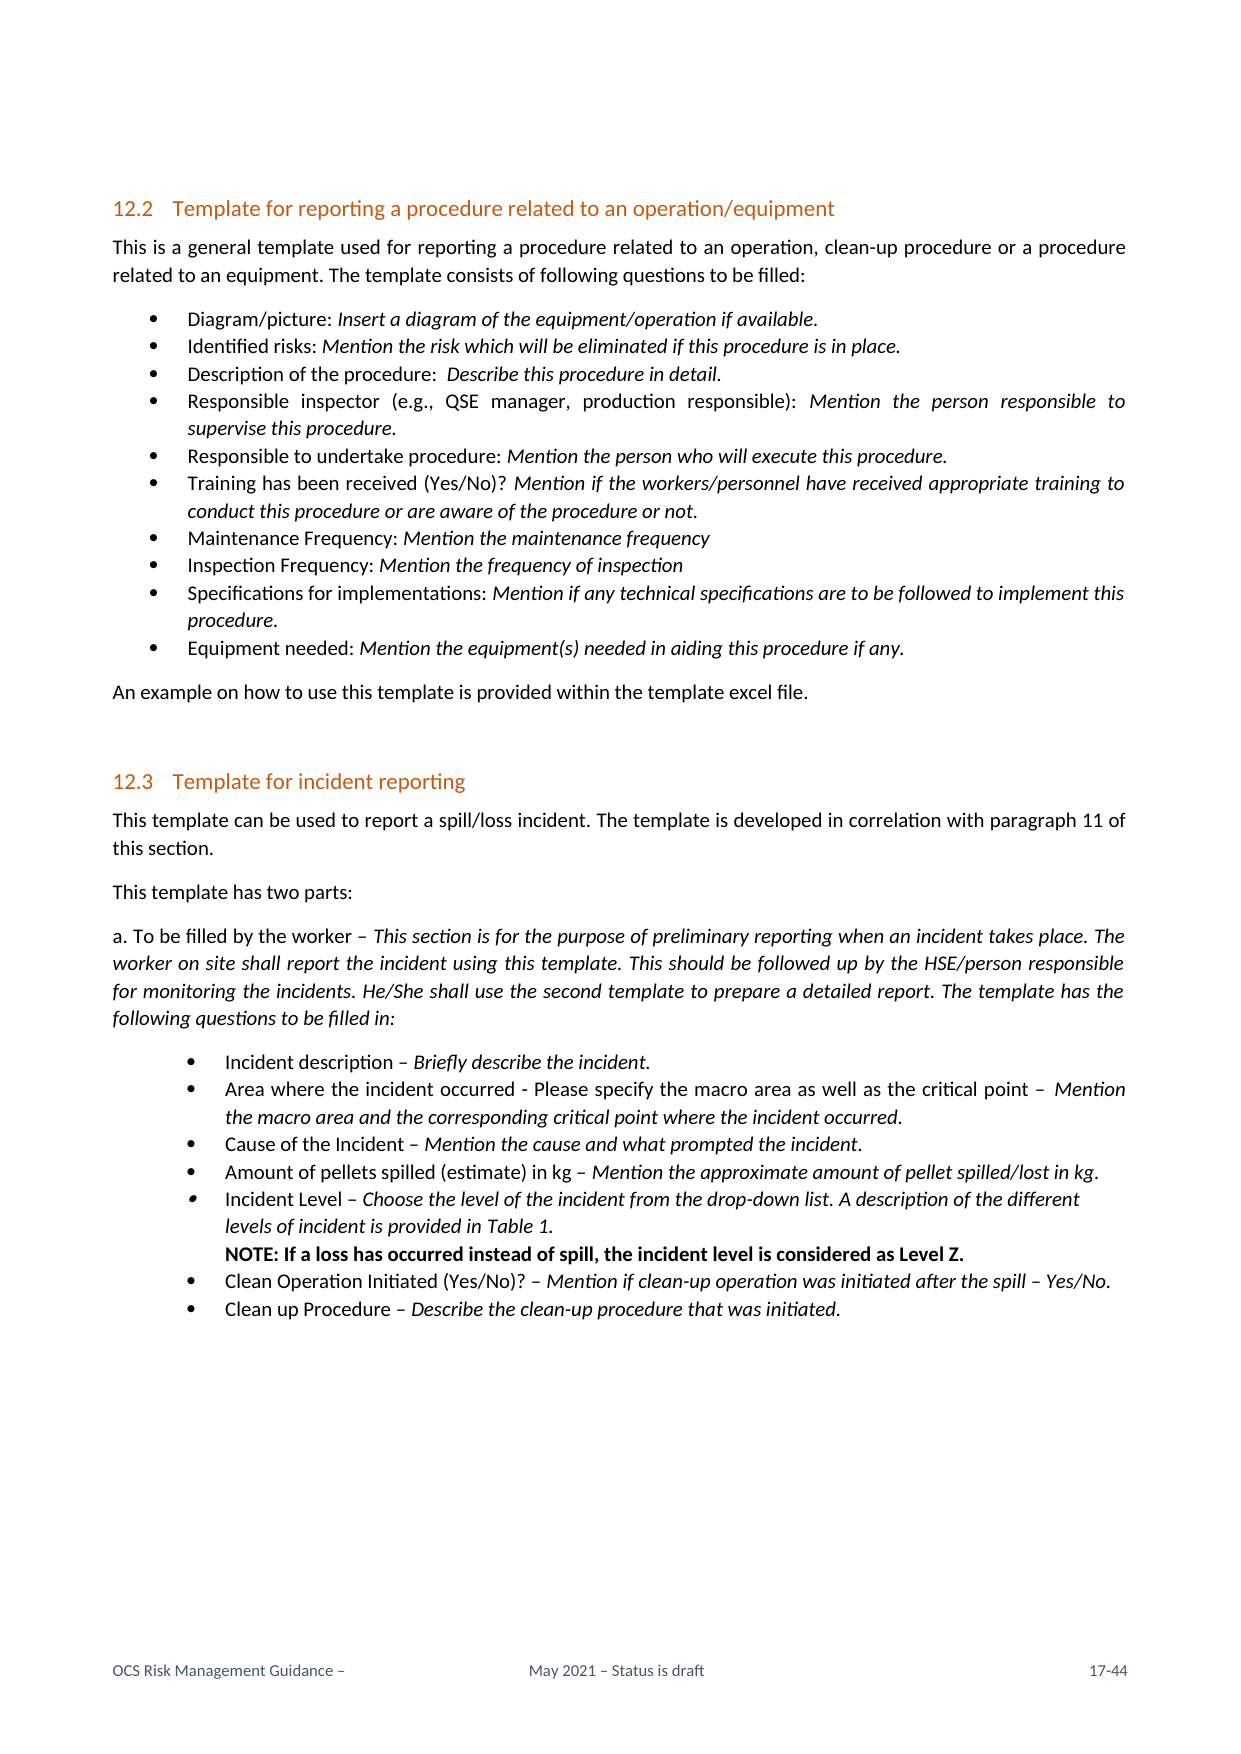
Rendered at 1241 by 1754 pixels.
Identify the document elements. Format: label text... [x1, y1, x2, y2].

subtitle Template for incident reporting [112, 767, 1128, 795]
list Clean up Procedure – Describe the clean-up procedure that was initiated. [187, 1296, 1128, 1321]
list Inspection Frequency: Mention the frequency of inspection [150, 553, 1128, 578]
list Specifications for implementations: Mention if any technical specifications are to be followed to implement this procedure. [150, 580, 1128, 633]
list Incident description – Briefly describe the incident. [187, 1049, 1128, 1075]
text An example on how to use this template is provided within the template excel file. [112, 679, 1128, 704]
list Cause of the Incident – Mention the cause and what prompted the incident. [187, 1131, 1128, 1157]
subtitle Template for reporting a procedure related to an operation/equipment [112, 194, 1128, 222]
list Maintenance Frequency: Mention the maintenance frequency [150, 525, 1128, 551]
list Diagram/picture: Insert a diagram of the equipment/operation if available. [150, 306, 1128, 331]
text This template has two parts: [112, 879, 1128, 904]
text a. To be filled by the worker – This section is for the purpose of preliminary reporting when an incident takes place. The worker on site shall report the incident using this template. This should be followed up by the HSE/person responsible for monitoring the incidents. He/She shall use the second template to prepare a detailed report. The template has the following questions to be filled in: [112, 923, 1128, 1031]
list Area where the incident occurred - Please specify the macro area as well as the critical point – Mention the macro area and the corresponding critical point where the incident occurred. [187, 1077, 1128, 1129]
list Description of the procedure: Describe this procedure in detail. [150, 361, 1128, 386]
list NOTE: If a loss has occurred instead of spill, the incident level is considered as Level Z. [225, 1241, 1128, 1266]
text This is a general template used for reporting a procedure related to an operation, clean-up procedure or a procedure related to an equipment. The template consists of following questions to be filled: [112, 234, 1128, 287]
list Responsible to undertake procedure: Mention the person who will execute this procedure. [150, 443, 1128, 468]
list Clean Operation Initiated (Yes/No)? – Mention if clean-up operation was initiated after the spill – Yes/No. [187, 1268, 1128, 1294]
list Equipment needed: Mention the equipment(s) needed in aiding this procedure if any. [150, 635, 1128, 660]
text This template can be used to report a spill/loss incident. The template is developed in correlation with paragraph 11 of this section. [112, 807, 1128, 860]
list Identified risks: Mention the risk which will be eliminated if this procedure is in place. [150, 333, 1128, 359]
list Responsible inspector (e.g., QSE manager, production responsible): Mention the person responsible to supervise this procedure. [150, 388, 1128, 441]
list Amount of pellets spilled (estimate) in kg – Mention the approximate amount of pellet spilled/lost in kg. [187, 1159, 1128, 1184]
list Training has been received (Yes/No)? Mention if the workers/personnel have received appropriate training to conduct this procedure or are aware of the procedure or not. [150, 470, 1128, 523]
